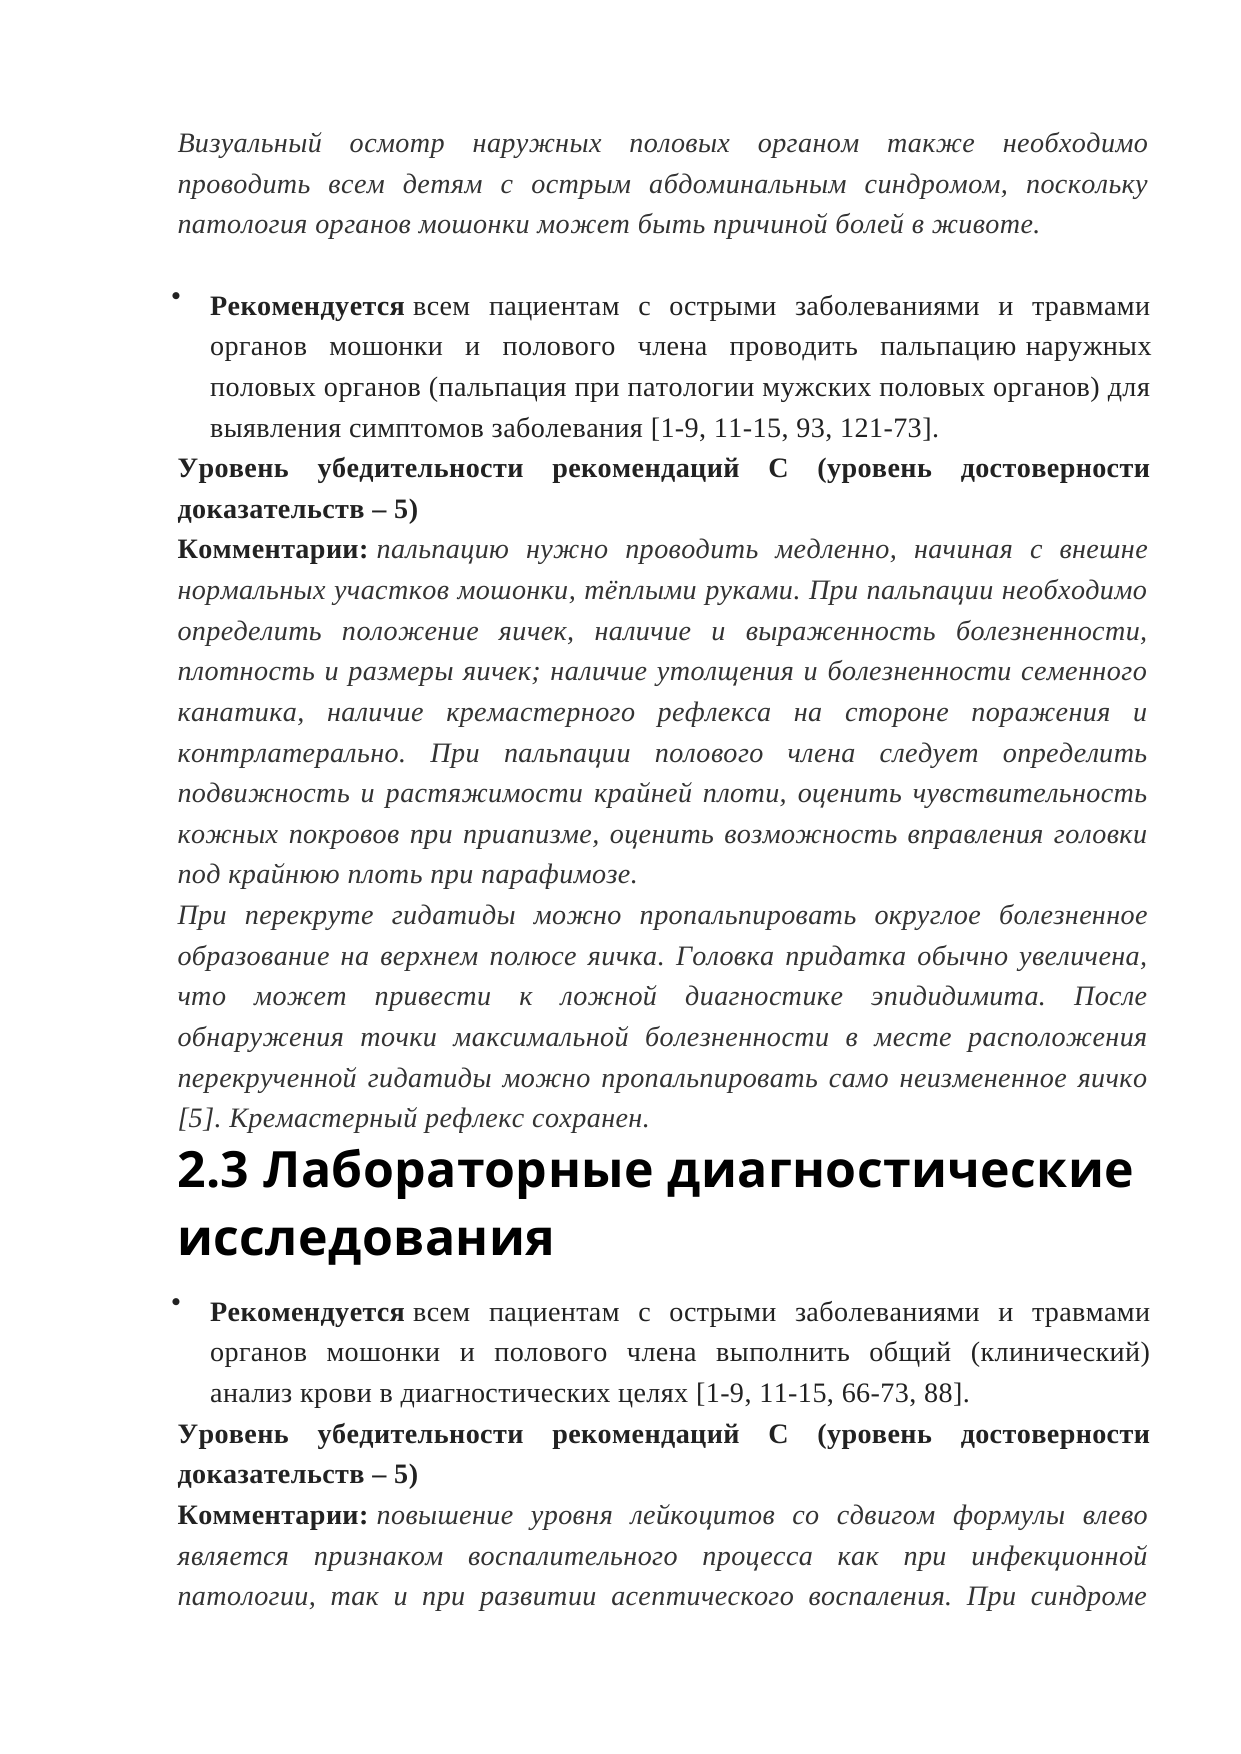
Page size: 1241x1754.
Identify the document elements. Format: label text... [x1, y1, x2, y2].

text Комментарии: пальпацию нужно проводить медленно, начиная с внешне нормальных участков мошонки, тёплыми руками. При пальпации необходимо определить положение яичек, наличие и выраженность болезненности, плотность и размеры яичек; наличие утолщения и болезненности семенного канатика, наличие кремастерного рефлекса на стороне поражения и контрлатерально. При пальпации полового члена следует определить подвижность и растяжимости крайней плоти, оценить чувствительность кожных покровов при приапизме, оценить возможность вправления головки под крайнюю плоть при парафимозе. [177, 524, 1152, 890]
text Уровень убедительности рекомендаций С (уровень достоверности доказательств – 5) [177, 1408, 1152, 1490]
list Рекомендуется всем пациентам с острыми заболеваниями и травмами органов мошонки и полового члена выполнить общий (клинический) анализ крови в диагностических целях [1-9, 11-15, 66-73, 88]. [172, 1287, 1152, 1408]
text 2.3 Лабораторные диагностические исследования [177, 1134, 1152, 1270]
text Визуальный осмотр наружных половых органом также необходимо проводить всем детям с острым абдоминальным синдромом, поскольку патология органов мошонки может быть причиной болей в животе. [177, 118, 1152, 281]
text Уровень убедительности рекомендаций С (уровень достоверности доказательств – 5) [177, 443, 1152, 524]
list Рекомендуется всем пациентам с острыми заболеваниями и травмами органов мошонки и полового члена проводить пальпацию наружных половых органов (пальпация при патологии мужских половых органов) для выявления симптомов заболевания [1-9, 11-15, 93, 121-73]. [172, 281, 1152, 443]
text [177, 1490, 1152, 1612]
text При перекруте гидатиды можно пропальпировать округлое болезненное образование на верхнем полюсе яичка. Головка придатка обычно увеличена, что может привести к ложной диагностике эпидидимита. После обнаружения точки максимальной болезненности в месте расположения перекрученной гидатиды можно пропальпировать само неизмененное яичко [5]. Кремастерный рефлекс сохранен. [177, 890, 1152, 1134]
